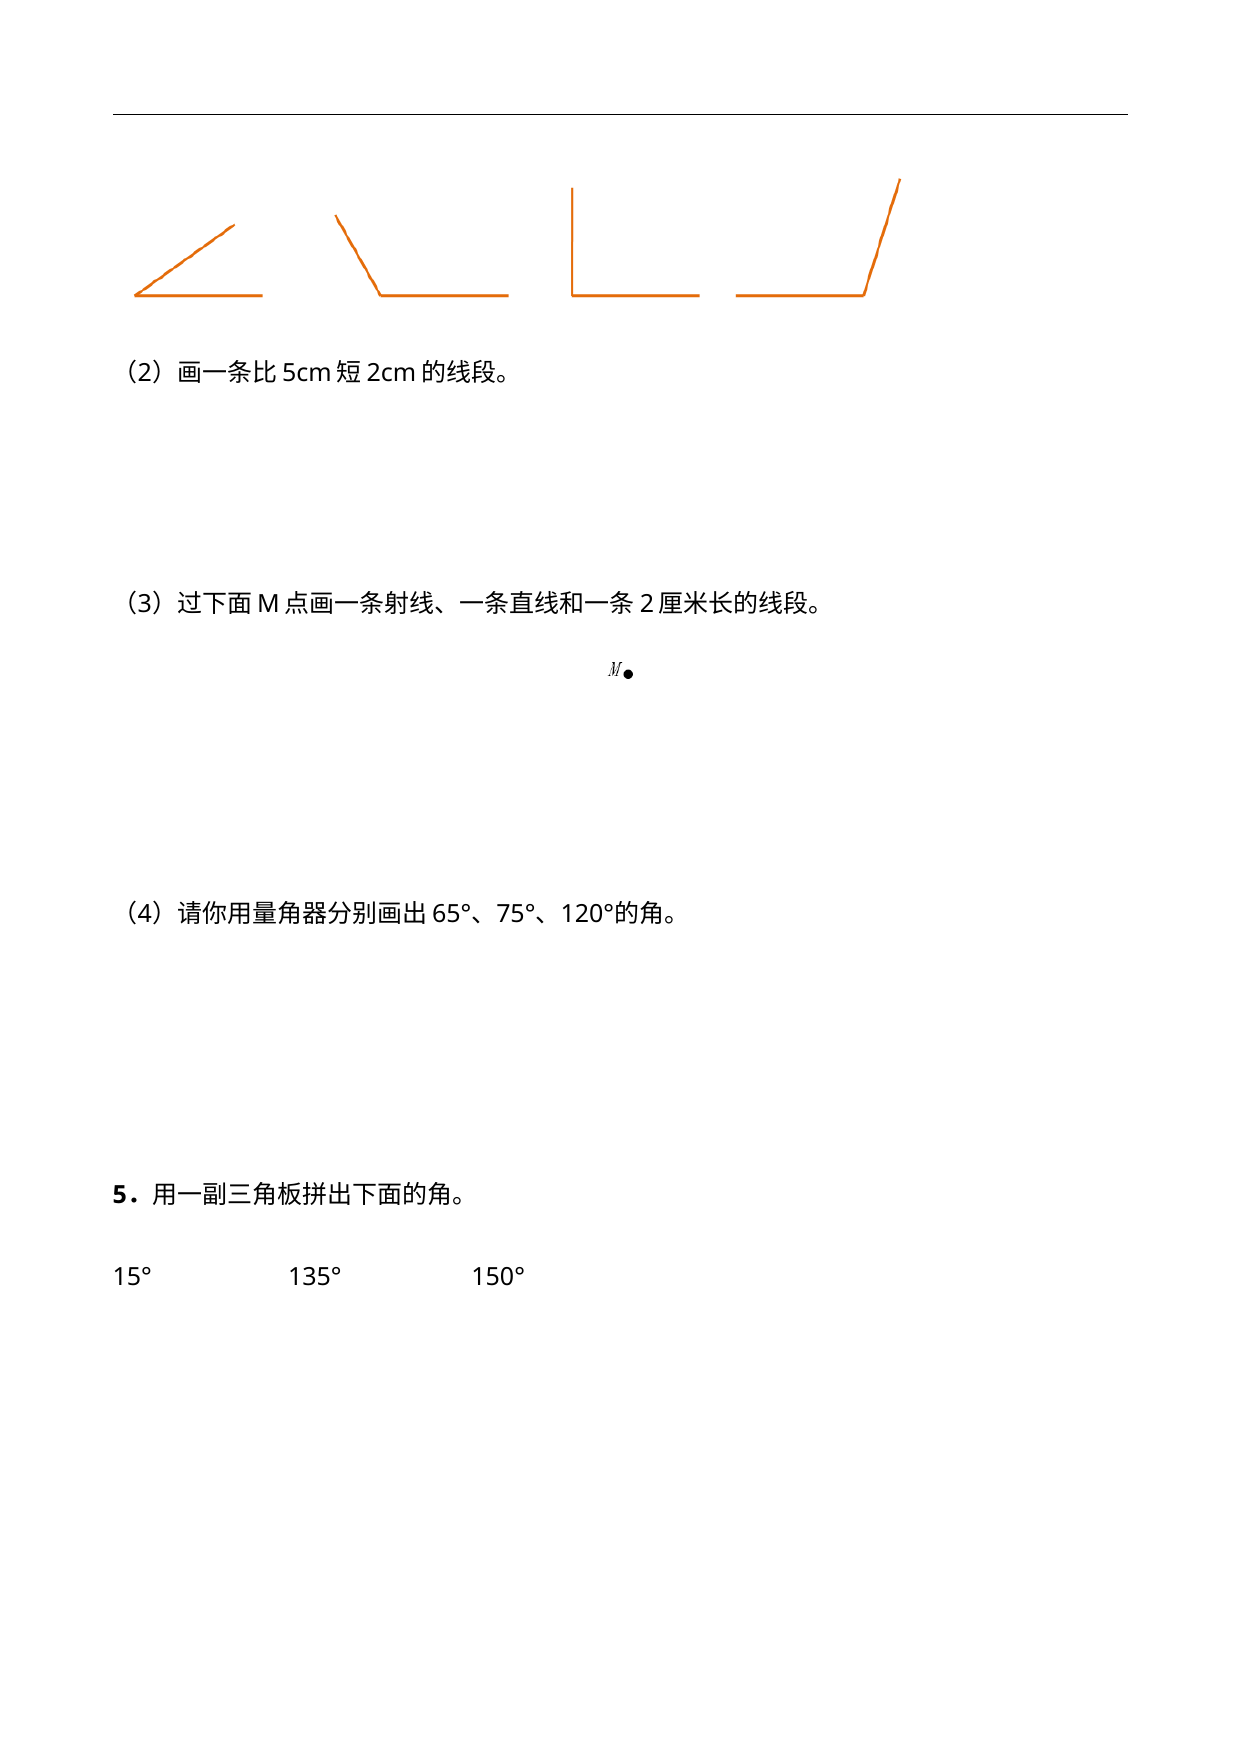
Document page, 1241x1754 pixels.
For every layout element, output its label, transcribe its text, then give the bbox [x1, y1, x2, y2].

picture [597, 652, 643, 693]
picture [112, 162, 919, 323]
text 5．用一副三角板拼出下面的角。 [112, 1160, 1128, 1225]
text 15° 135° 150° [112, 1243, 1128, 1308]
text （2）画一条比5cm短2cm的线段。 [112, 338, 1128, 403]
text （3）过下面M点画一条射线、一条直线和一条2厘米长的线段。 [112, 569, 1128, 634]
text （4）请你用量角器分别画出65°、75°、120°的角。 [112, 879, 1128, 944]
